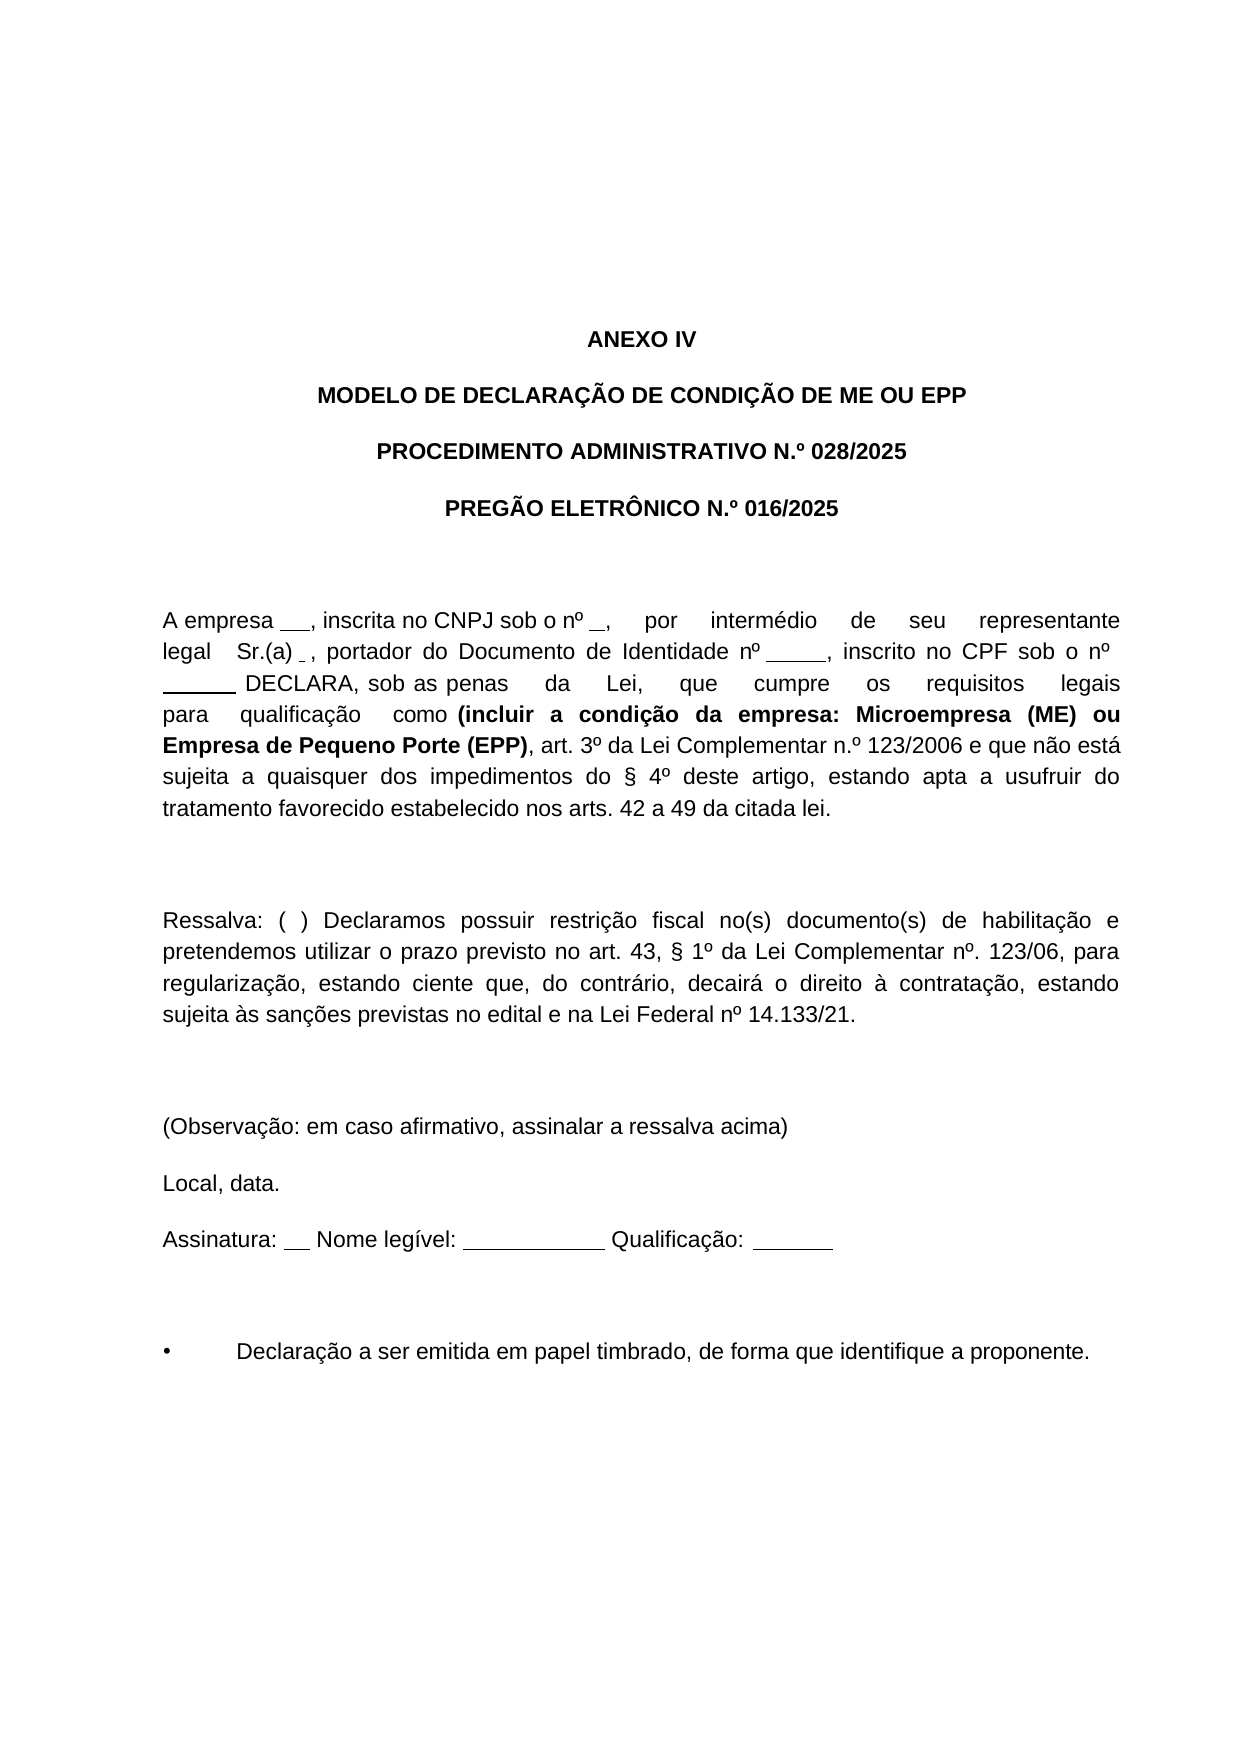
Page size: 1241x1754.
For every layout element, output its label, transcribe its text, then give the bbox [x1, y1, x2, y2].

subtitle MODELO DE DECLARAÇÃO DE CONDIÇÃO DE ME OU EPP [162, 377, 1121, 408]
text Ressalva: ( ) Declaramos possuir restrição fiscal no(s) documento(s) de habilitação e pretendemos utilizar o prazo previsto no art. 43, § 1º da Lei Complementar nº. 123/06, para regularização, estando ciente que, do contrário, decairá o direito à contratação, estando sujeita às sanções previstas no edital e na Lei Federal nº 14.133/21. [162, 902, 1121, 1027]
text Local, data. [162, 1164, 1121, 1196]
text PREGÃO ELETRÔNICO N.º 016/2025 [162, 489, 1121, 521]
list Declaração a ser emitida em papel timbrado, de forma que identifique a proponente. [162, 1333, 1121, 1364]
text (Observação: em caso afirmativo, assinalar a ressalva acima) [162, 1108, 1121, 1139]
text Assinatura: Nome legível: Qualificação: [162, 1221, 1121, 1252]
subtitle PROCEDIMENTO ADMINISTRATIVO N.º 028/2025 [162, 433, 1121, 464]
subtitle ANEXO IV [162, 321, 1121, 352]
text A empresa , inscrita no CNPJ sob o nº , por intermédio de seu representante legal Sr.(a) , portador do Documento de Identidade nº , inscrito no CPF sob o nº DECLARA, sob as penas da Lei, que cumpre os requisitos legais para qualificação como (incluir a condição da empresa: Microempresa (ME) ou Empresa de Pequeno Porte (EPP), art. 3º da Lei Complementar n.º 123/2006 e que não está sujeita a quaisquer dos impedimentos do § 4º deste artigo, estando apta a usufruir do tratamento favorecido estabelecido nos arts. 42 a 49 da citada lei. [162, 602, 1121, 821]
